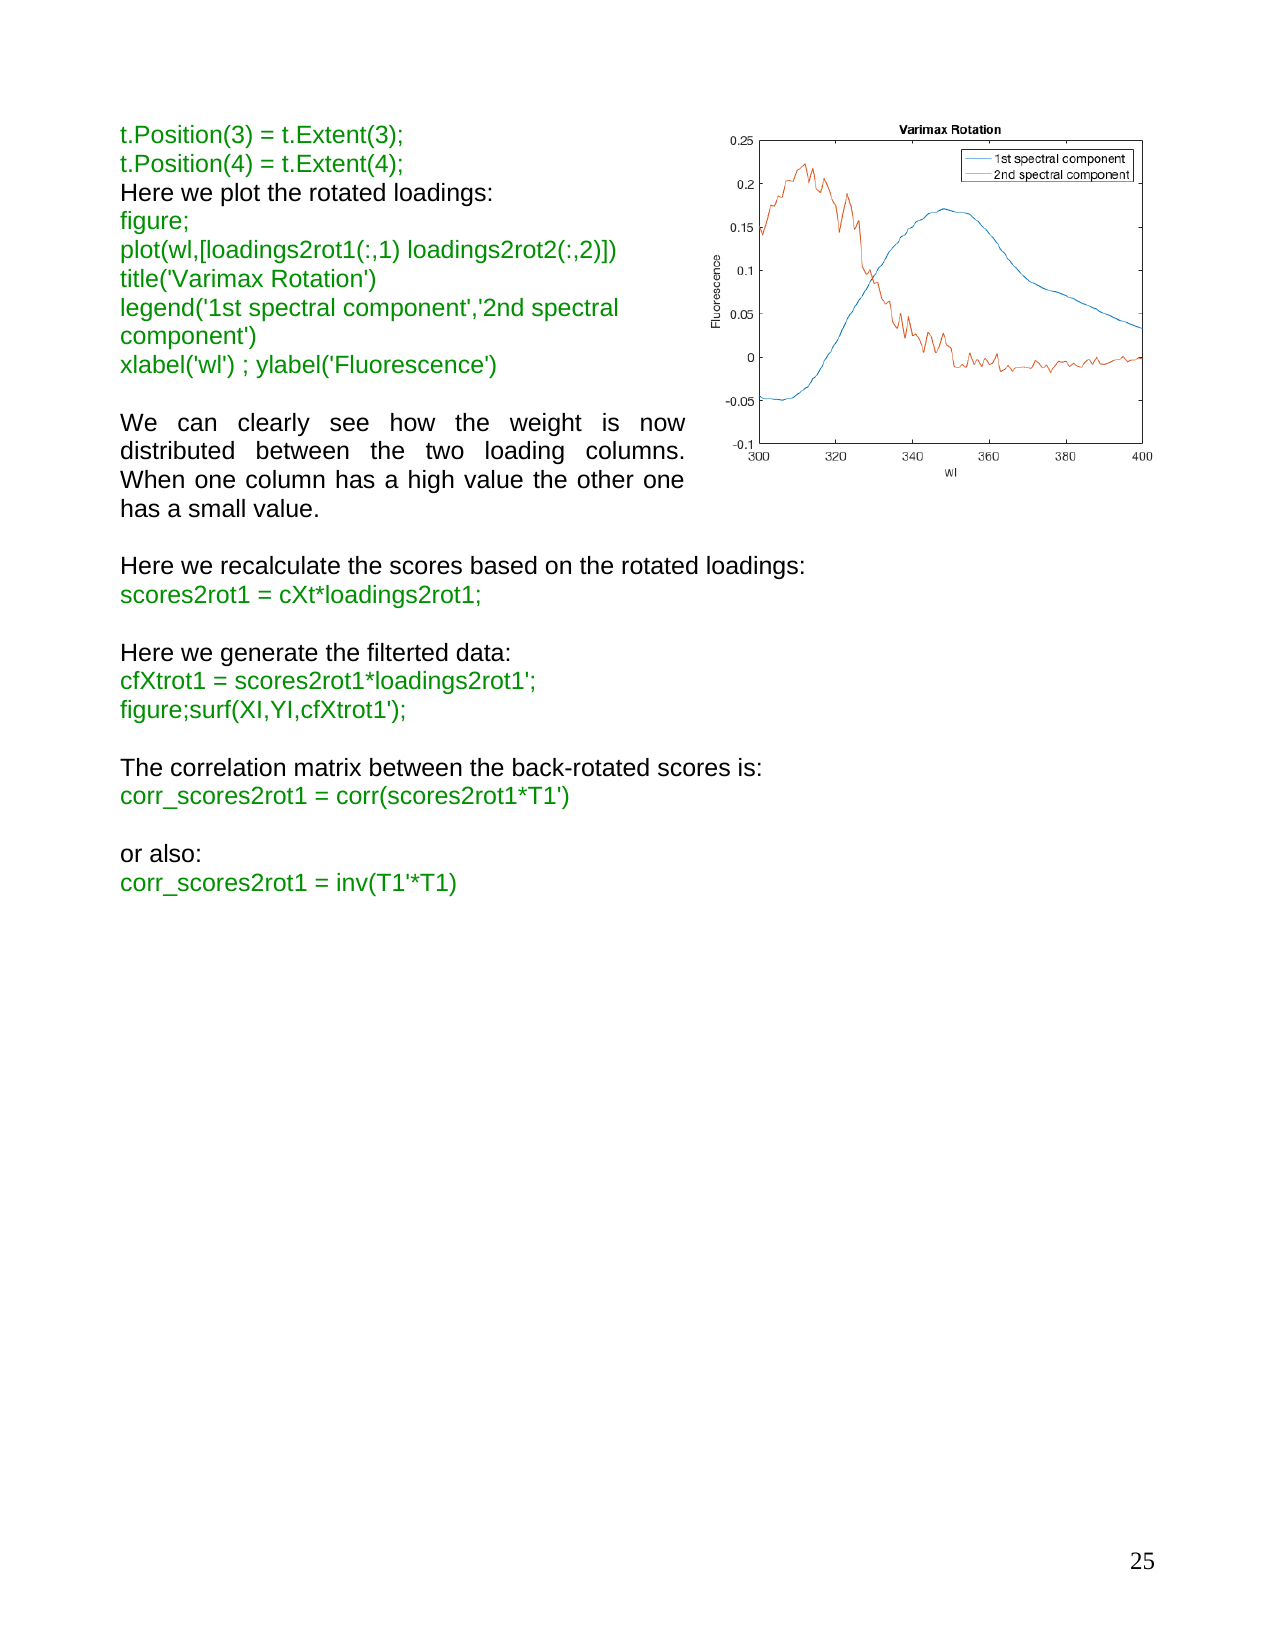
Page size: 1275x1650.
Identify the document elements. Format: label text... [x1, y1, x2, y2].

text Here we recalculate the scores based on the rotated loadings: [120, 551, 1155, 580]
text title('Varimax Rotation') [120, 264, 704, 292]
text Here we generate the filterted data: [120, 637, 1155, 666]
text t.Position(4) = t.Extent(4); [120, 149, 704, 177]
picture [704, 120, 1155, 480]
text scores2rot1 = cXt*loadings2rot1; [120, 580, 1155, 609]
text plot(wl,[loadings2rot1(:,1) loadings2rot2(:,2)]) [120, 235, 704, 264]
text figure;surf(XI,YI,cfXtrot1'); [120, 695, 1155, 724]
text legend('1st spectral component','2nd spectral component') [120, 292, 704, 350]
text t.Position(3) = t.Extent(3); [120, 120, 704, 149]
text corr_scores2rot1 = inv(T1'*T1) [120, 867, 1155, 896]
text cfXtrot1 = scores2rot1*loadings2rot1'; [120, 666, 1155, 695]
text We can clearly see how the weight is now distributed between the two loading columns. When one column has a high value the other one has a small value. [120, 407, 1155, 522]
text The correlation matrix between the back-rotated scores is: [120, 752, 1155, 781]
text or also: [120, 839, 1155, 867]
text corr_scores2rot1 = corr(scores2rot1*T1') [120, 781, 1155, 810]
text Here we plot the rotated loadings: [120, 177, 704, 206]
text figure; [120, 206, 704, 235]
text xlabel('wl') ; ylabel('Fluorescence') [120, 350, 704, 379]
